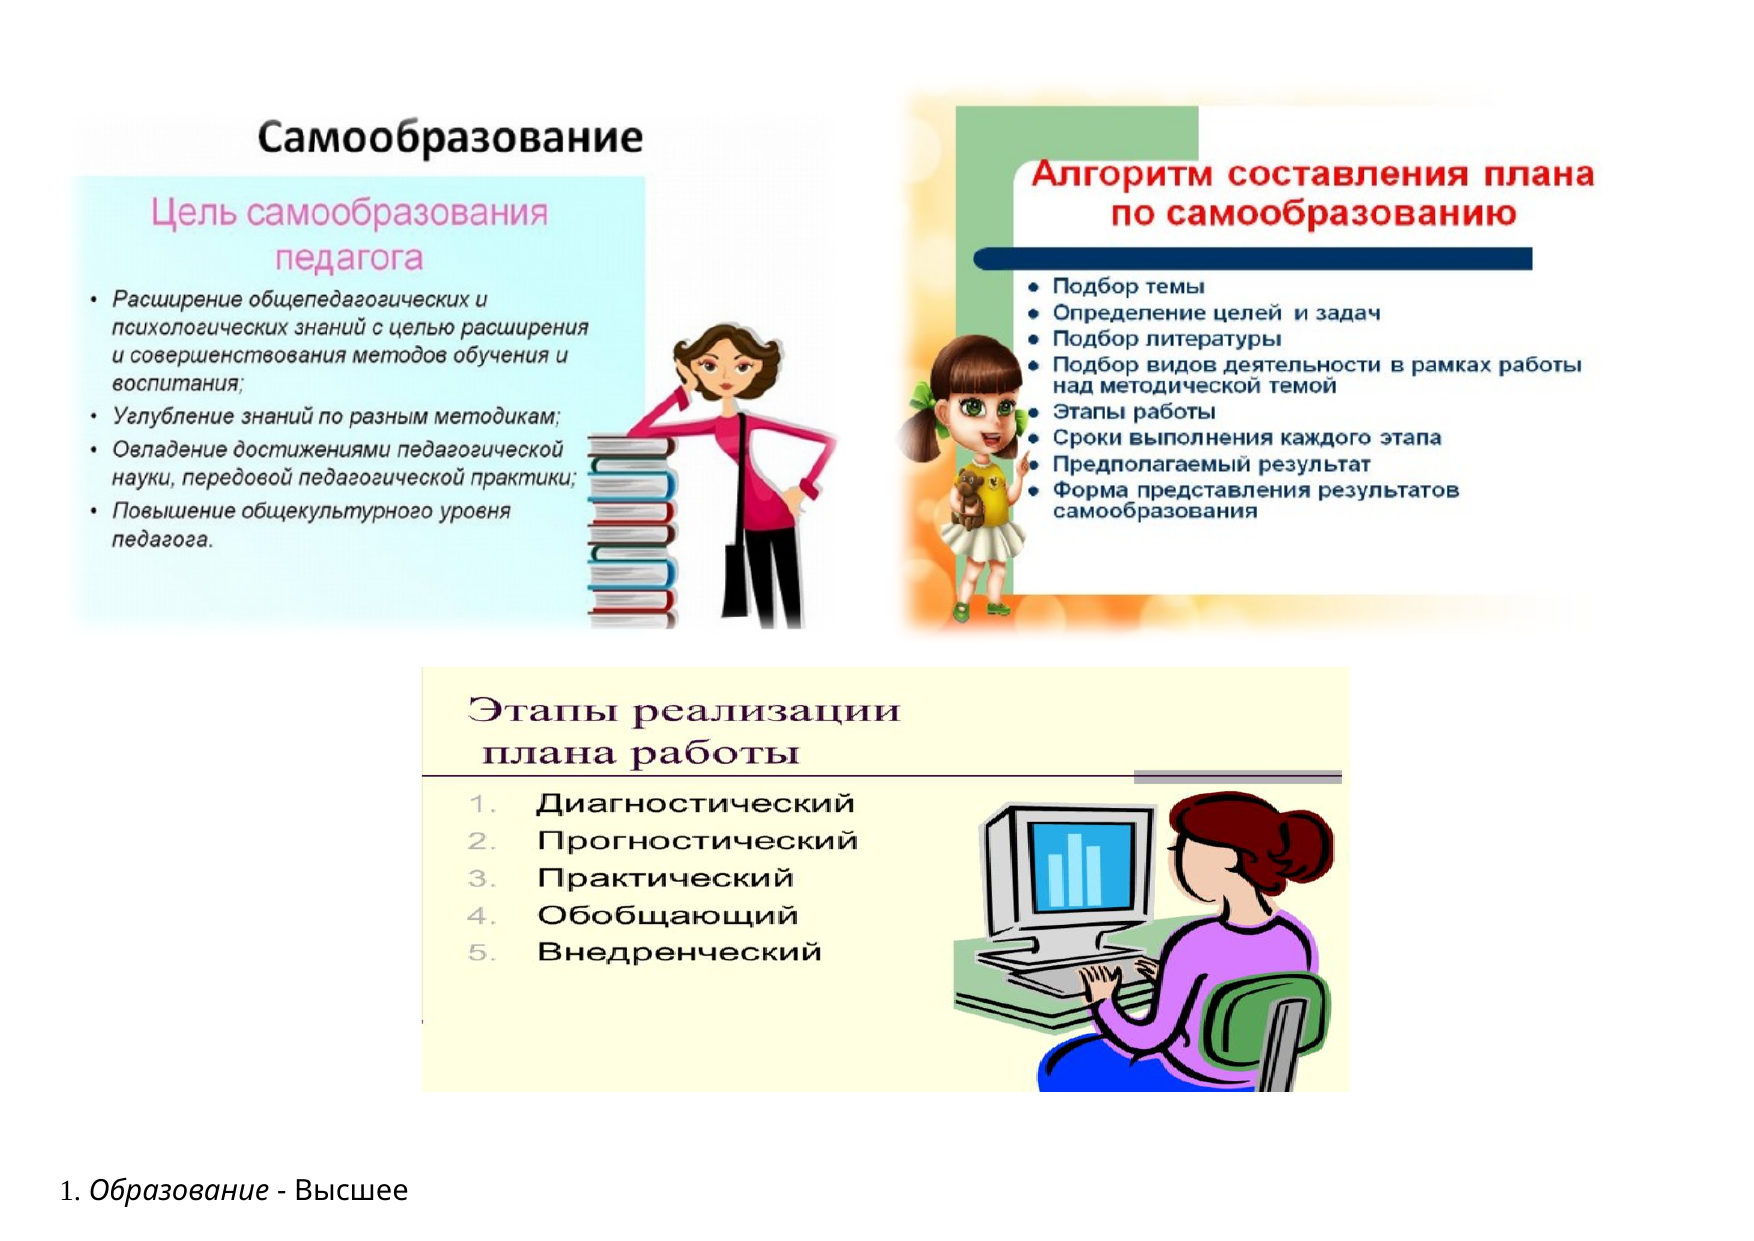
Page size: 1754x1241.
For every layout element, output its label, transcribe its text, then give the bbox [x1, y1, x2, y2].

picture [421, 667, 1350, 1092]
picture [88, 130, 821, 614]
picture [921, 103, 1608, 614]
text 1. Образование - Высшее [59, 1169, 1713, 1209]
